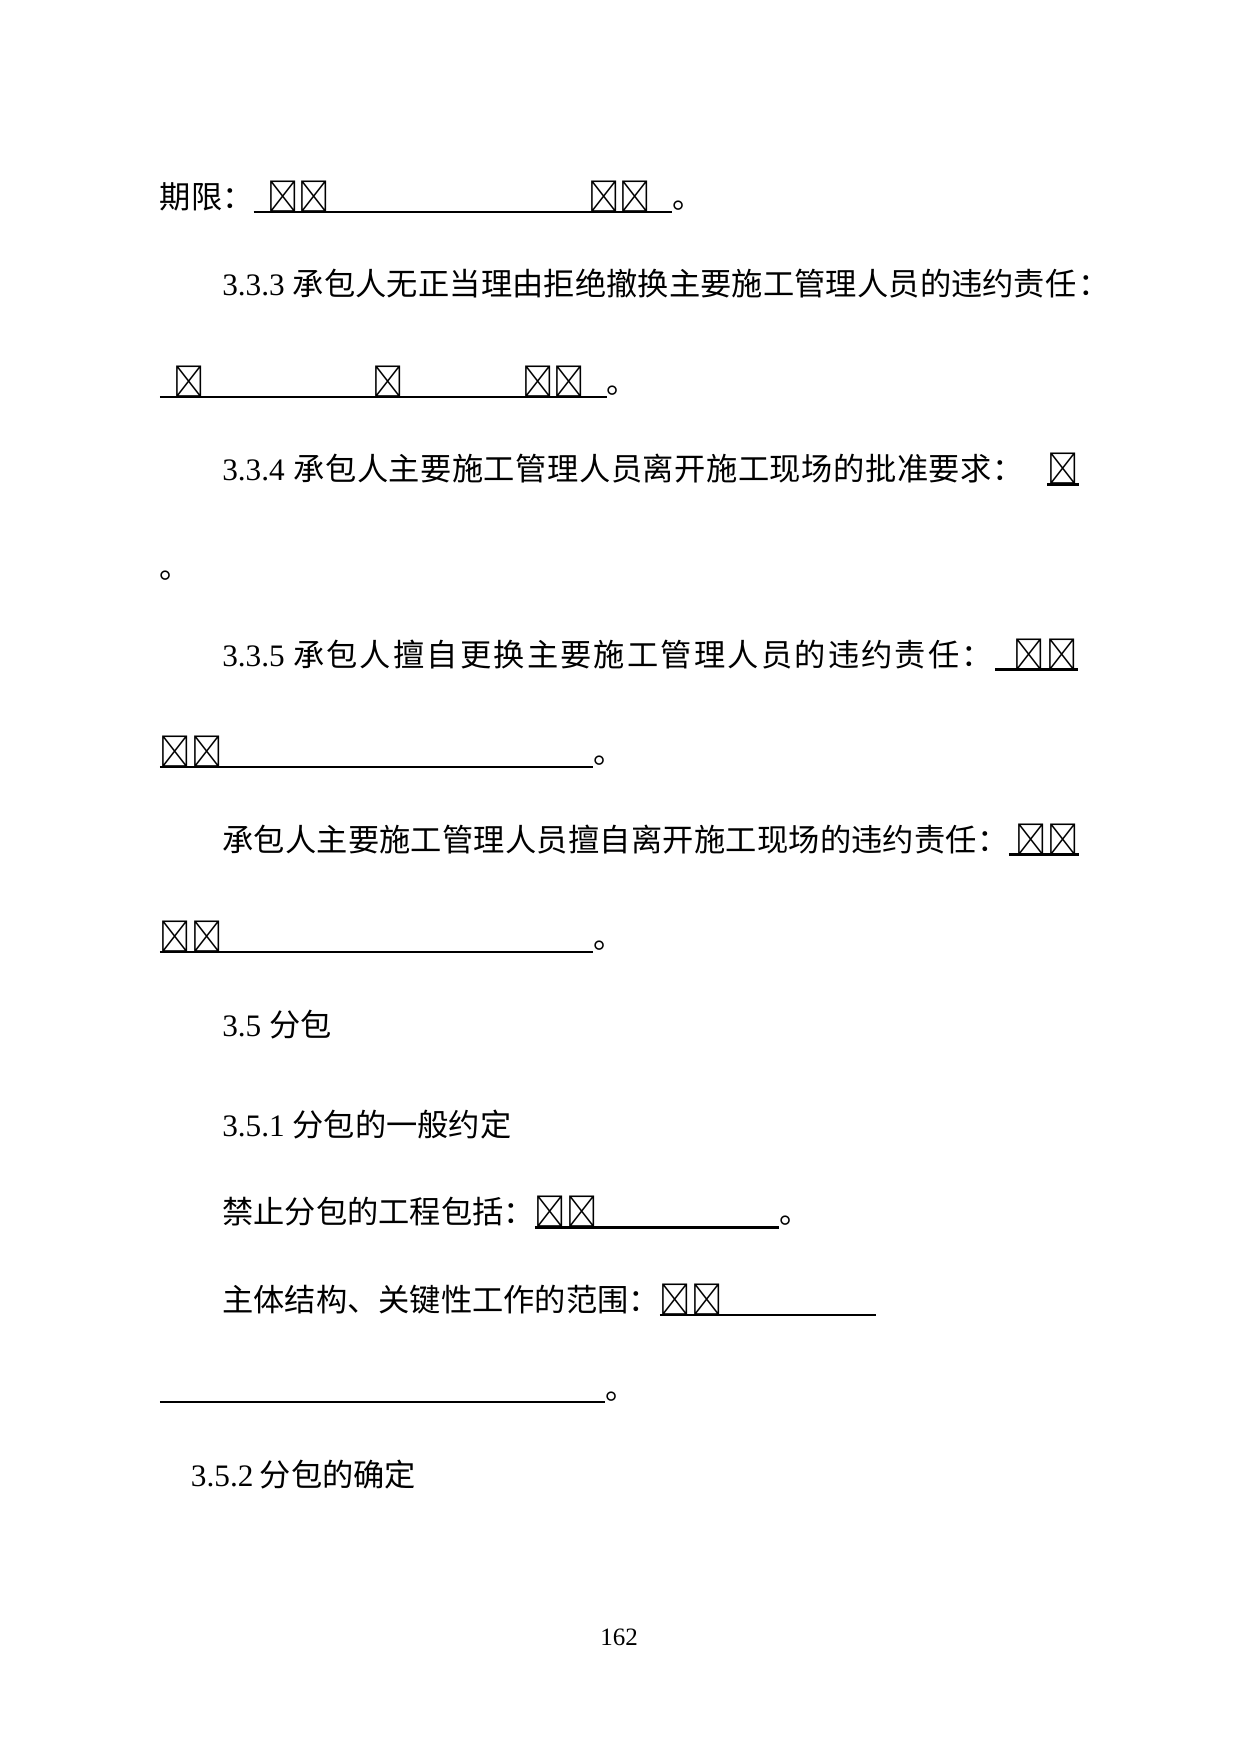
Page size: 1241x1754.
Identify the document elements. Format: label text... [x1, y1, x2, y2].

text 。 [159, 1353, 1078, 1418]
text 承包人主要施工管理人员擅自离开施工现场的违约责任：   。 [159, 805, 1078, 967]
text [159, 162, 1078, 227]
text 禁止分包的工程包括： 。 [159, 1178, 1078, 1243]
text 3.3.5承包人擅自更换主要施工管理人员的违约责任：   。 [159, 620, 1078, 782]
text 主体结构、关键性工作的范围： [159, 1265, 1078, 1330]
text 3.5.1 分包的一般约定 [159, 1090, 1078, 1155]
text 3.3.3 承包人无正当理由拒绝撤换主要施工管理人员的违约责任：    。 [159, 249, 1078, 412]
text 3.5 分包 [159, 990, 1078, 1055]
text 3.5.2分包的确定 [159, 1441, 1078, 1506]
text 3.3.4 承包人主要施工管理人员离开施工现场的批准要求：  。 [159, 435, 1078, 597]
